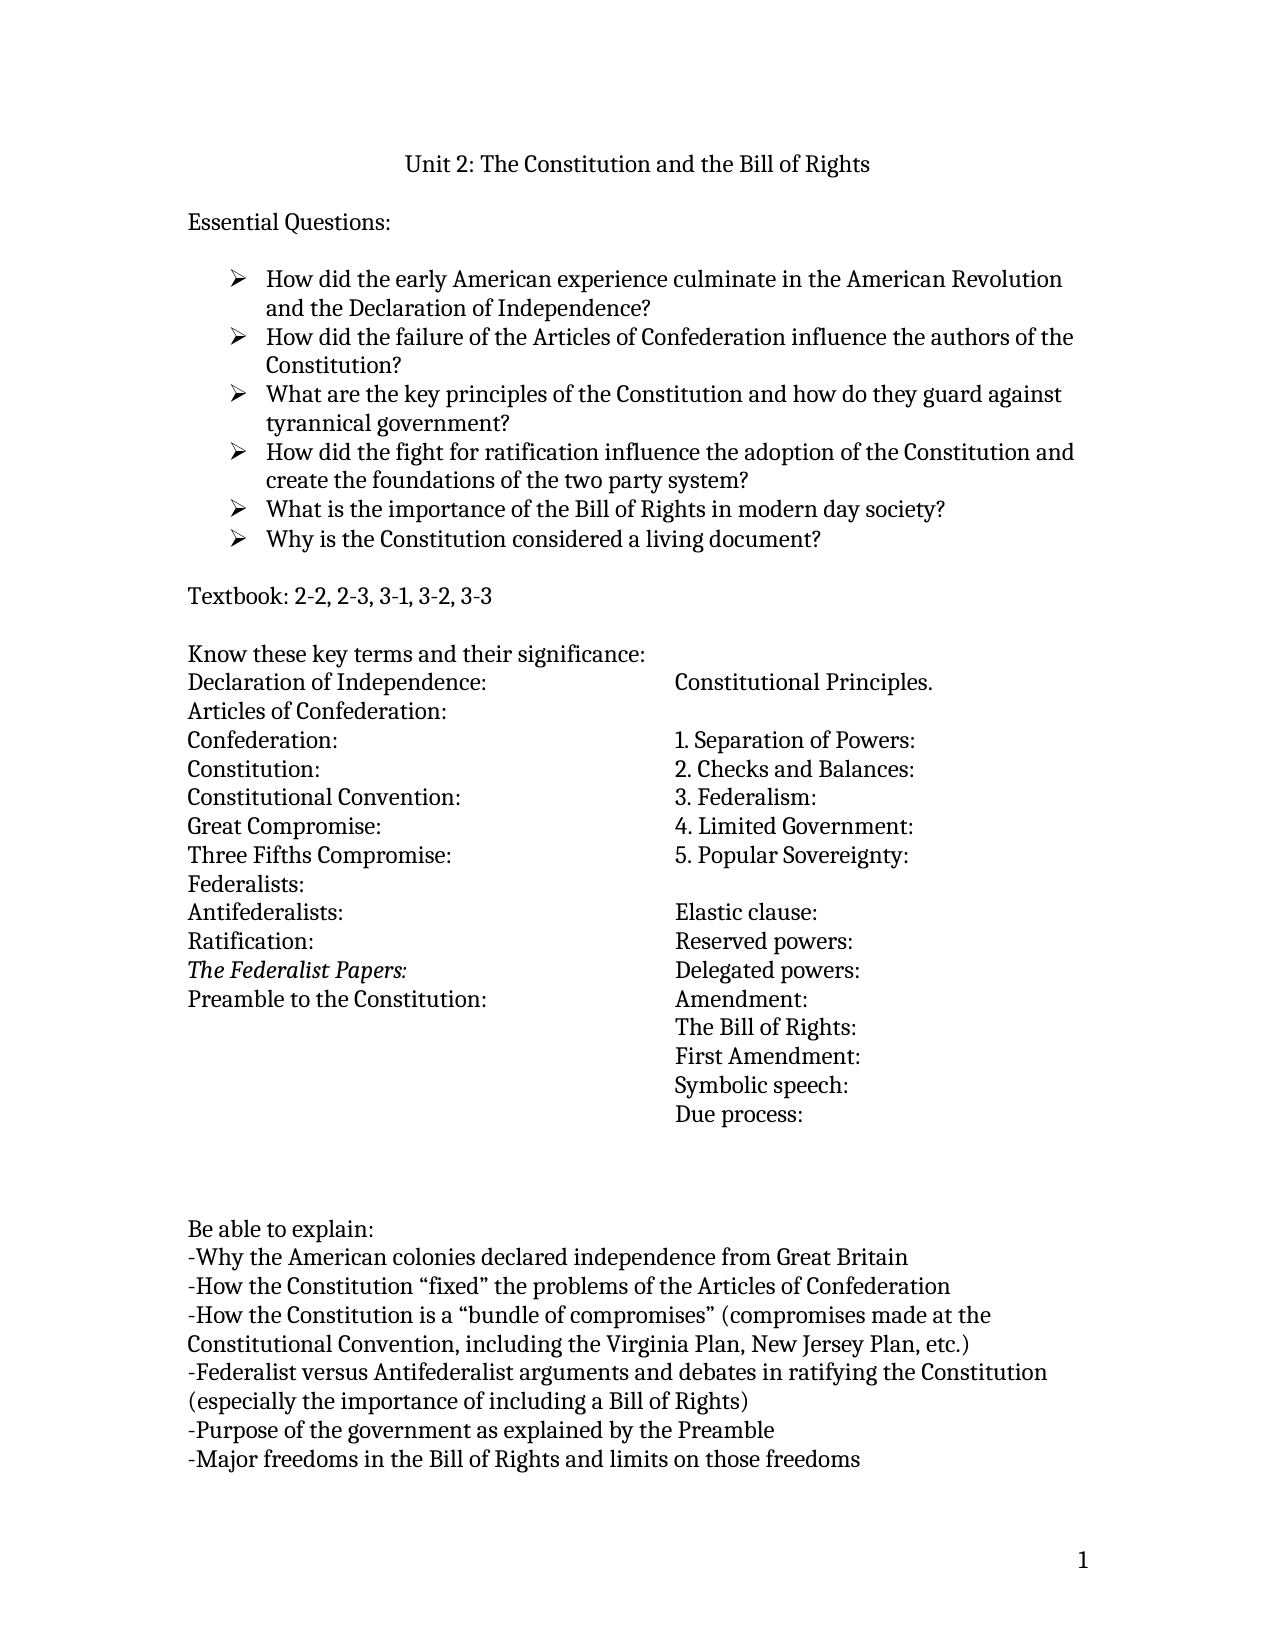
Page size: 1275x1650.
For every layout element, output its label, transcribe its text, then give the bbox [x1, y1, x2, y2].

text -How the Constitution is a “bundle of compromises” (compromises made at the Constitutional Convention, including the Virginia Plan, New Jersey Plan, etc.) [187, 1301, 1087, 1358]
text Symbolic speech: [675, 1071, 1087, 1099]
text Federalists: [187, 869, 600, 898]
text Elastic clause: [675, 898, 1087, 927]
list How did the early American experience culminate in the American Revolution and the Declaration of Independence? [228, 265, 1087, 322]
list What is the importance of the Bill of Rights in modern day society? [228, 495, 1087, 524]
text Delegated powers: [675, 956, 1087, 984]
text The Federalist Papers: [187, 956, 600, 984]
text Constitutional Principles. [675, 668, 1087, 697]
text Antifederalists: [187, 898, 600, 927]
text Unit 2: The Constitution and the Bill of Rights [187, 150, 1087, 179]
text Confederation: [187, 726, 600, 754]
text Essential Questions: [187, 207, 1087, 236]
text -Why the American colonies declared independence from Great Britain [187, 1243, 1087, 1272]
text Amendment: [675, 984, 1087, 1013]
list What are the key principles of the Constitution and how do they guard against tyrannical government? [228, 380, 1087, 437]
text -Purpose of the government as explained by the Preamble [187, 1416, 1087, 1444]
text Preamble to the Constitution: [187, 984, 600, 1013]
text The Bill of Rights: [675, 1013, 1087, 1042]
text -Federalist versus Antifederalist arguments and debates in ratifying the Constitution (especially the importance of including a Bill of Rights) [187, 1358, 1087, 1416]
text First Amendment: [675, 1042, 1087, 1071]
text 4. Limited Government: [675, 812, 1087, 841]
text Great Compromise: [187, 812, 600, 841]
text Declaration of Independence: [187, 668, 600, 697]
text -Major freedoms in the Bill of Rights and limits on those freedoms [187, 1444, 1087, 1473]
text 1. Separation of Powers: [675, 726, 1087, 754]
text 5. Popular Sovereignty: [675, 841, 1087, 869]
text Articles of Confederation: [187, 697, 600, 726]
text Ratification: [187, 927, 600, 956]
text Due process: [675, 1099, 1087, 1128]
text -How the Constitution “fixed” the problems of the Articles of Confederation [187, 1272, 1087, 1301]
text Reserved powers: [675, 927, 1087, 956]
list How did the failure of the Articles of Confederation influence the authors of the Constitution? [228, 322, 1087, 380]
text Textbook: 2-2, 2-3, 3-1, 3-2, 3-3 [187, 582, 1087, 611]
text 2. Checks and Balances: [675, 754, 1087, 783]
text Constitution: [187, 754, 600, 783]
text Three Fifths Compromise: [187, 841, 600, 869]
text Be able to explain: [187, 1214, 1087, 1243]
text Know these key terms and their significance: [187, 639, 1087, 668]
list Why is the Constitution considered a living document? \ [228, 524, 1087, 553]
text 3. Federalism: [675, 783, 1087, 812]
list How did the fight for ratification influence the adoption of the Constitution and create the foundations of the two party system? [228, 437, 1087, 495]
text Constitutional Convention: [187, 783, 600, 812]
